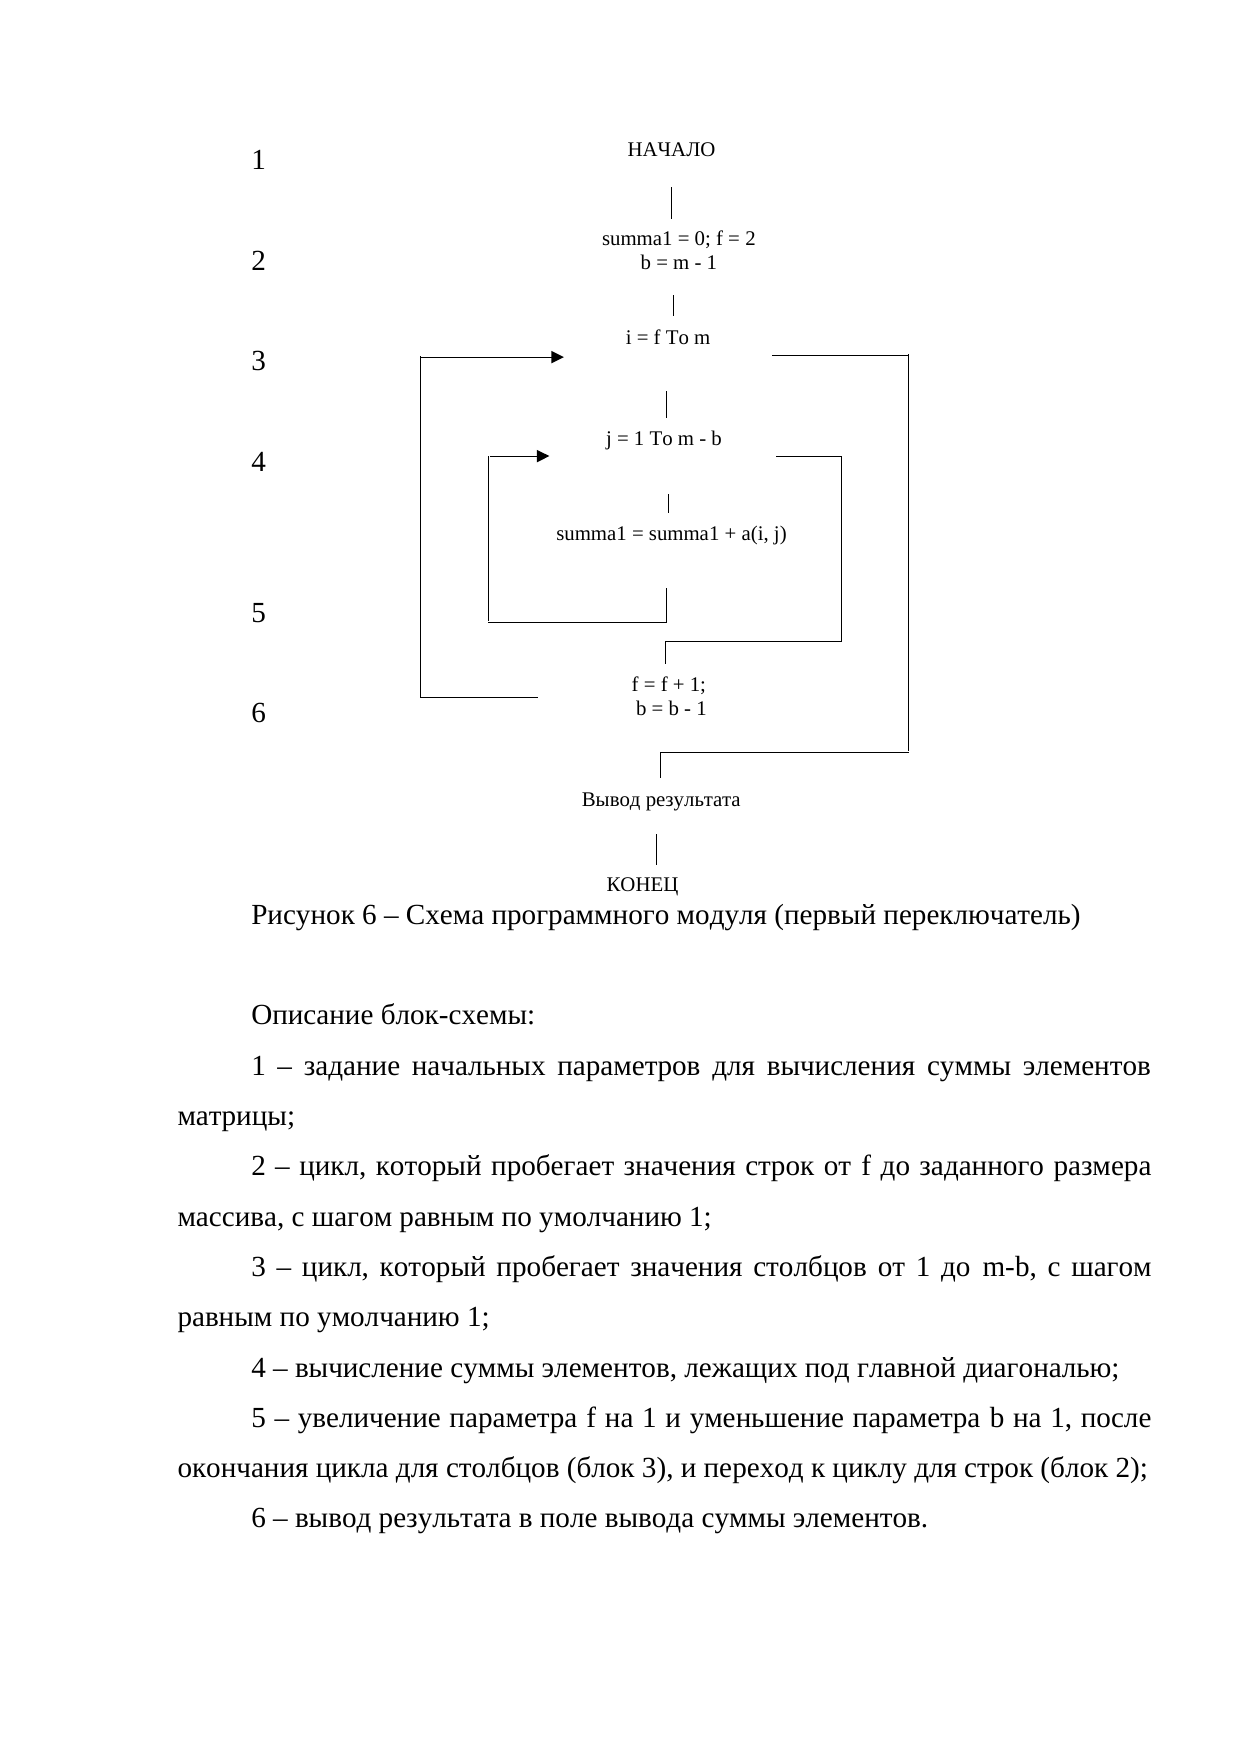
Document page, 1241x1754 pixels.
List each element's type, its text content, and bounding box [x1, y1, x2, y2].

text 4 [177, 444, 1152, 478]
text 1 – задание начальных параметров для вычисления суммы элементов матрицы; [177, 1048, 1152, 1132]
text 4 – вычисление суммы элементов, лежащих под главной диагональю; [177, 1350, 1152, 1383]
text Рисунок 6 – Схема программного модуля (первый переключатель) [177, 897, 1152, 930]
text 2 [177, 243, 1152, 276]
text 6 [177, 696, 1152, 729]
text 1 [177, 142, 1152, 176]
text 3 – цикл, который пробегает значения столбцов от 1 до m-b, с шагом равным по умолчанию 1; [177, 1249, 1152, 1333]
text 5 [177, 595, 1152, 628]
text 6 – вывод результата в поле вывода суммы элементов. [177, 1501, 1152, 1534]
text 5 – увеличение параметра f на 1 и уменьшение параметра b на 1, после окончания цикла для столбцов (блок 3), и переход к циклу для строк (блок 2); [177, 1400, 1152, 1484]
text 2 – цикл, который пробегает значения строк от f до заданного размера массива, с шагом равным по умолчанию 1; [177, 1148, 1152, 1232]
text 3 [177, 343, 1152, 377]
text Описание блок-схемы: [177, 997, 1152, 1031]
